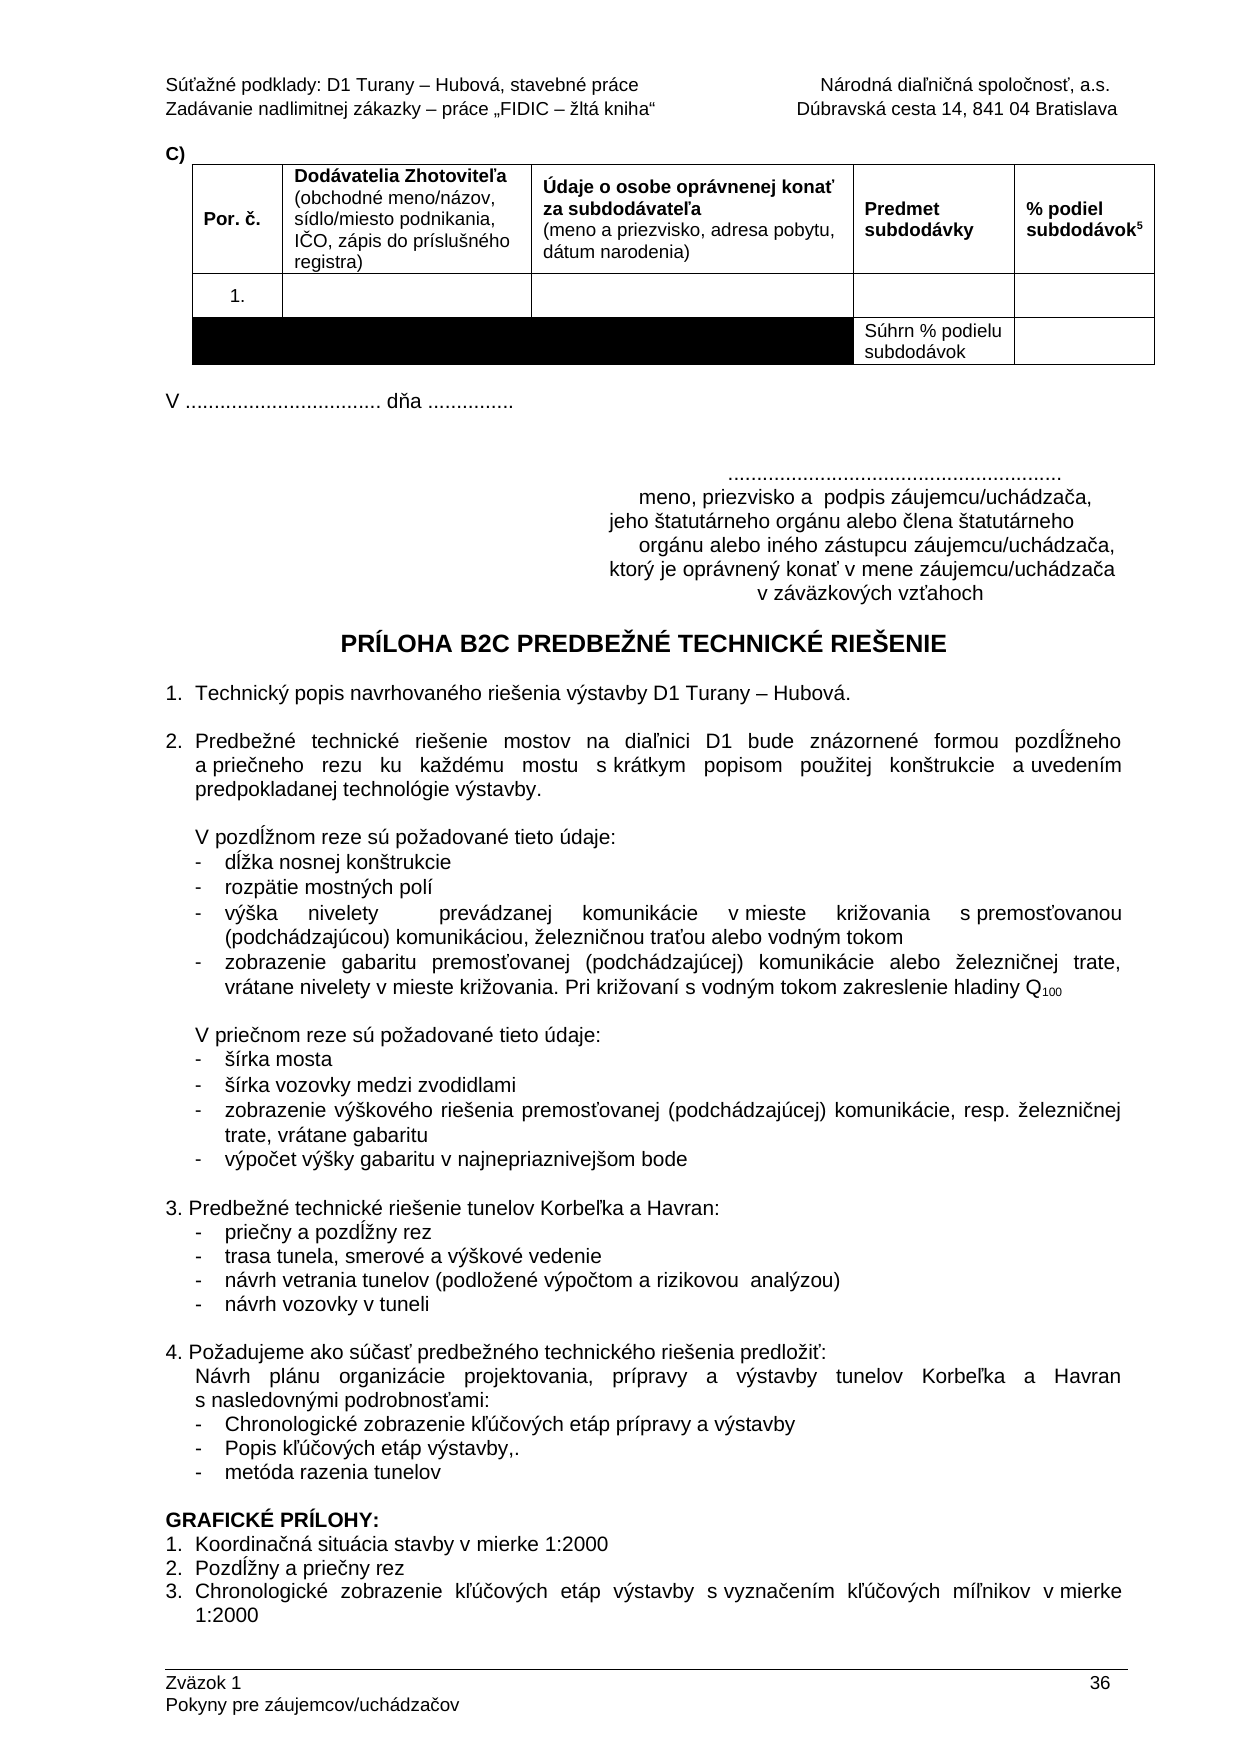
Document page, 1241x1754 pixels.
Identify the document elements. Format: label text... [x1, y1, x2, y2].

table_header % podiel subdodávok5 [1015, 165, 1154, 273]
table_cell [854, 274, 1014, 317]
list šírka mosta [165, 1046, 1122, 1072]
table_cell [1015, 274, 1154, 317]
table_cell Súhrn % podielu subdodávok [854, 318, 1014, 364]
text C) [165, 142, 1122, 164]
text - trasa tunela, smerové a výškové vedenie [165, 1244, 1122, 1268]
text Návrh plánu organizácie projektovania, prípravy a výstavby tunelov Korbeľka a Havran s nasledovnými podrobnosťami: [195, 1364, 1122, 1412]
text V .................................. dňa ............... [165, 389, 1122, 413]
table_cell [193, 318, 853, 364]
list výška nivelety prevádzanej komunikácie v mieste križovania s premosťovanou (podchádzajúcou) komunikáciou, železničnou traťou alebo vodným tokom [195, 900, 1122, 949]
table_cell [532, 274, 853, 317]
list šírka vozovky medzi zvodidlami [165, 1072, 1122, 1097]
table_cell [1015, 318, 1154, 364]
text 2. Pozdĺžny a priečny rez [165, 1555, 1122, 1579]
text - návrh vetrania tunelov (podložené výpočtom a rizikovou analýzou) [165, 1268, 1122, 1292]
list Predbežné technické riešenie mostov na diaľnici D1 bude znázornené formou pozdĺžneho a priečneho rezu ku každému mostu s krátkym popisom použitej konštrukcie a uvedením predpokladanej technológie výstavby. [165, 729, 1122, 801]
table_header Dodávatelia Zhotoviteľa (obchodné meno/názov, sídlo/miesto podnikania, IČO, zápis do príslušného registra) [283, 165, 531, 273]
text Príloha B2C predbežné technické riešenie [165, 628, 1122, 657]
text V priečnom reze sú požadované tieto údaje: [165, 1022, 1122, 1046]
text V pozdĺžnom reze sú požadované tieto údaje: [165, 825, 1122, 849]
text 1. Koordinačná situácia stavby v mierke 1:2000 [165, 1531, 1122, 1555]
list rozpätie mostných polí [165, 874, 1122, 900]
table_header Údaje o osobe oprávnenej konať za subdodávateľa (meno a priezvisko, adresa pobytu, dátum narodenia) [532, 165, 853, 273]
text 3. Chronologické zobrazenie kľúčových etáp výstavby s vyznačením kľúčových míľnikov v mierke 1:2000 [165, 1579, 1122, 1627]
text - Popis kľúčových etáp výstavby,. [165, 1436, 1122, 1459]
list zobrazenie výškového riešenia premosťovanej (podchádzajúcej) komunikácie, resp. železničnej trate, vrátane gabaritu [195, 1097, 1122, 1147]
text .......................................................... [165, 461, 1122, 485]
list zobrazenie gabaritu premosťovanej (podchádzajúcej) komunikácie alebo železničnej trate, vrátane nivelety v mieste križovania. Pri križovaní s vodným tokom zakreslenie hladiny Q100 [195, 949, 1122, 998]
table_header Por. č. [193, 165, 282, 273]
text 3. Predbežné technické riešenie tunelov Korbeľka a Havran: [165, 1196, 1122, 1220]
text - metóda razenia tunelov [165, 1459, 1122, 1483]
text - návrh vozovky v tuneli [165, 1292, 1122, 1316]
list Technický popis navrhovaného riešenia výstavby D1 Turany – Hubová. [165, 681, 1122, 705]
table_cell [283, 274, 531, 317]
text GRAFICKÉ PRÍLOHY: [165, 1507, 1122, 1531]
list dĺžka nosnej konštrukcie [165, 849, 1122, 874]
list výpočet výšky gabaritu v najnepriaznivejšom bode [165, 1147, 1122, 1172]
text jeho štatutárneho orgánu alebo člena štatutárneho orgánu alebo iného zástupcu záujemcu/uchádzača, ktorý je oprávnený konať v mene záujemcu/uchádzača v záväzkových vzťahoch [165, 509, 1122, 604]
table_cell 1. [193, 274, 282, 317]
text - Chronologické zobrazenie kľúčových etáp prípravy a výstavby [195, 1412, 1122, 1436]
text 4. Požadujeme ako súčasť predbežného technického riešenia predložiť: [165, 1340, 1122, 1364]
table_header Predmet subdodávky [854, 165, 1014, 273]
text - priečny a pozdĺžny rez [165, 1220, 1122, 1244]
text meno, priezvisko a podpis záujemcu/uchádzača, [165, 485, 1122, 509]
